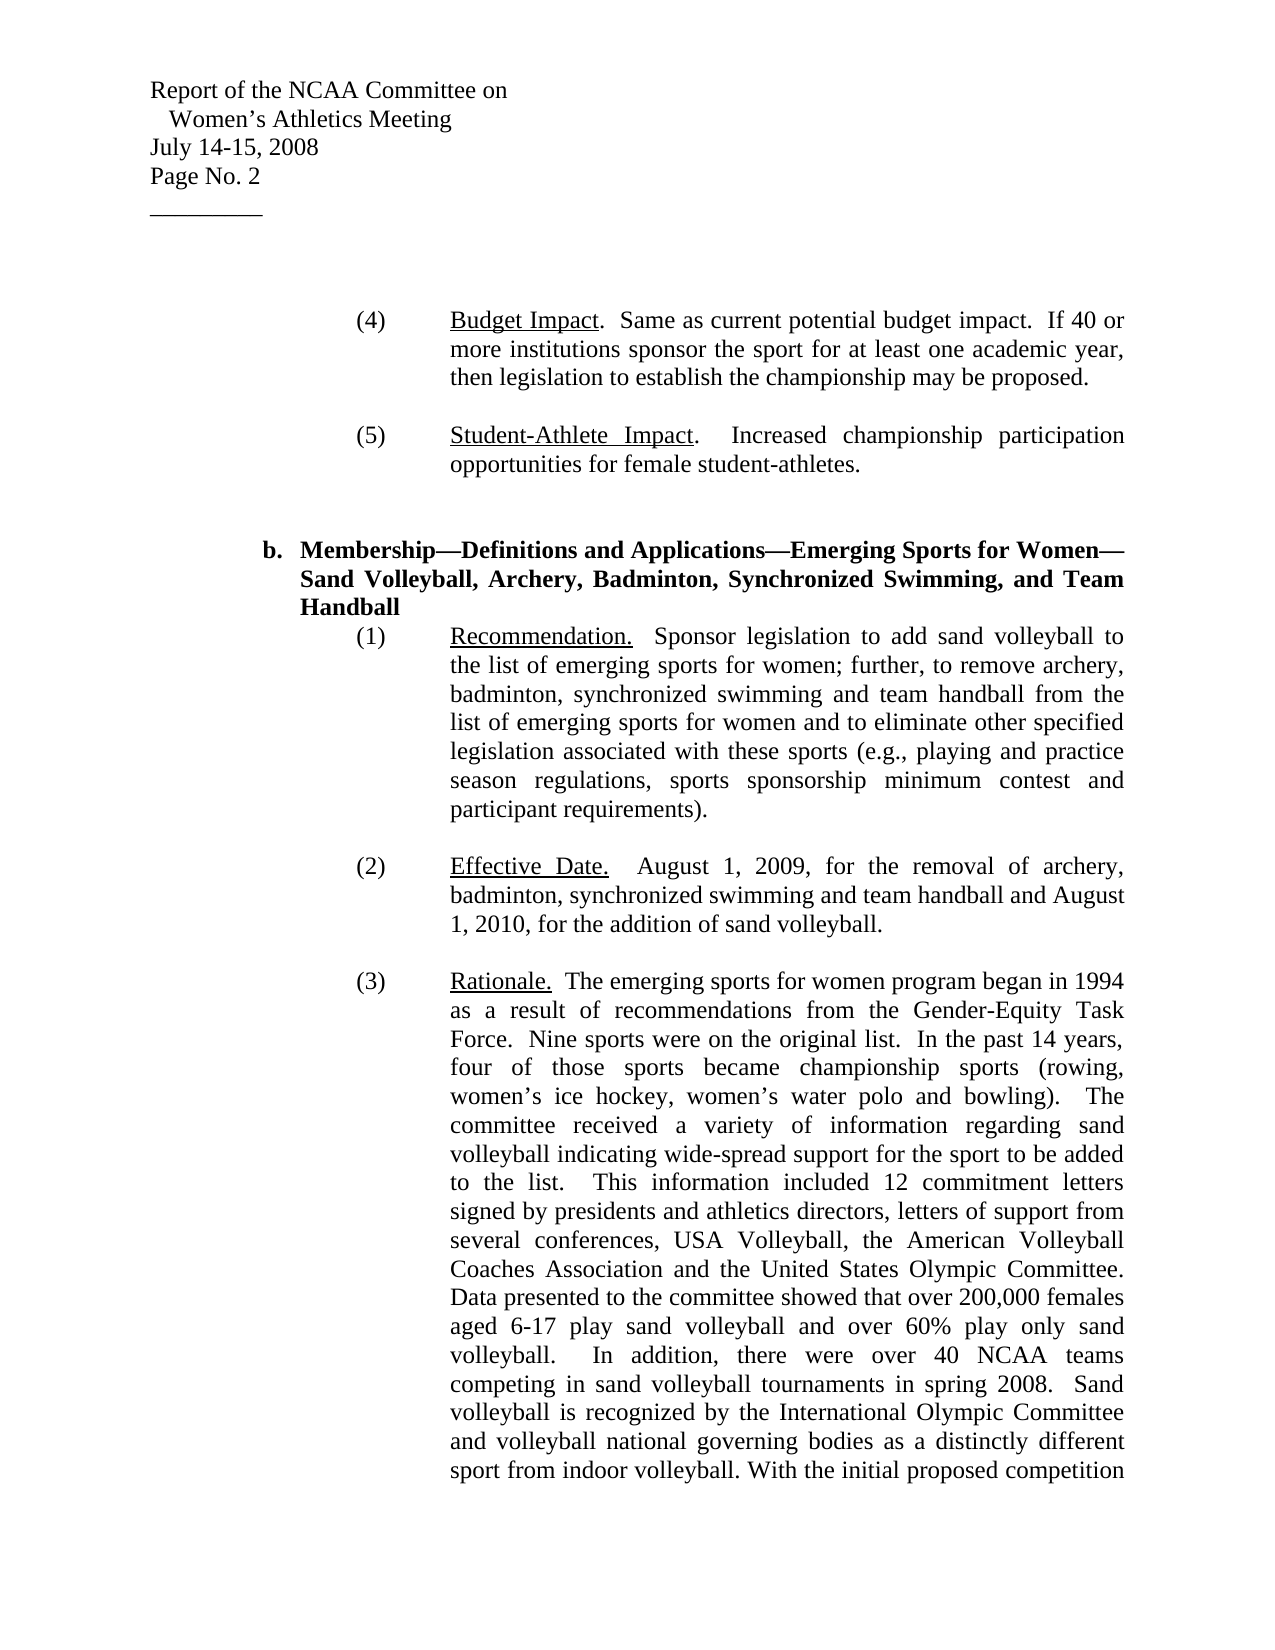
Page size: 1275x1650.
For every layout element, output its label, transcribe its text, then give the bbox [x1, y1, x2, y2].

list Membership—Definitions and Applications—Emerging Sports for Women— Sand Volleyball, Archery, Badminton, Synchronized Swimming, and Team Handball [262, 535, 1125, 621]
list Student-Athlete Impact. Increased championship participation opportunities for female student-athletes. [356, 420, 1125, 477]
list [356, 966, 1125, 1484]
list Recommendation. Sponsor legislation to add sand volleyball to the list of emerging sports for women; further, to remove archery, badminton, synchronized swimming and team handball from the list of emerging sports for women and to eliminate other specified legislation associated with these sports (e.g., playing and practice season regulations, sports sponsorship minimum contest and participant requirements). [356, 621, 1125, 822]
list Effective Date. August 1, 2009, for the removal of archery, badminton, synchronized swimming and team handball and August 1, 2010, for the addition of sand volleyball. [356, 851, 1125, 937]
list Budget Impact. Same as current potential budget impact. If 40 or more institutions sponsor the sport for at least one academic year, then legislation to establish the championship may be proposed. [356, 305, 1125, 391]
